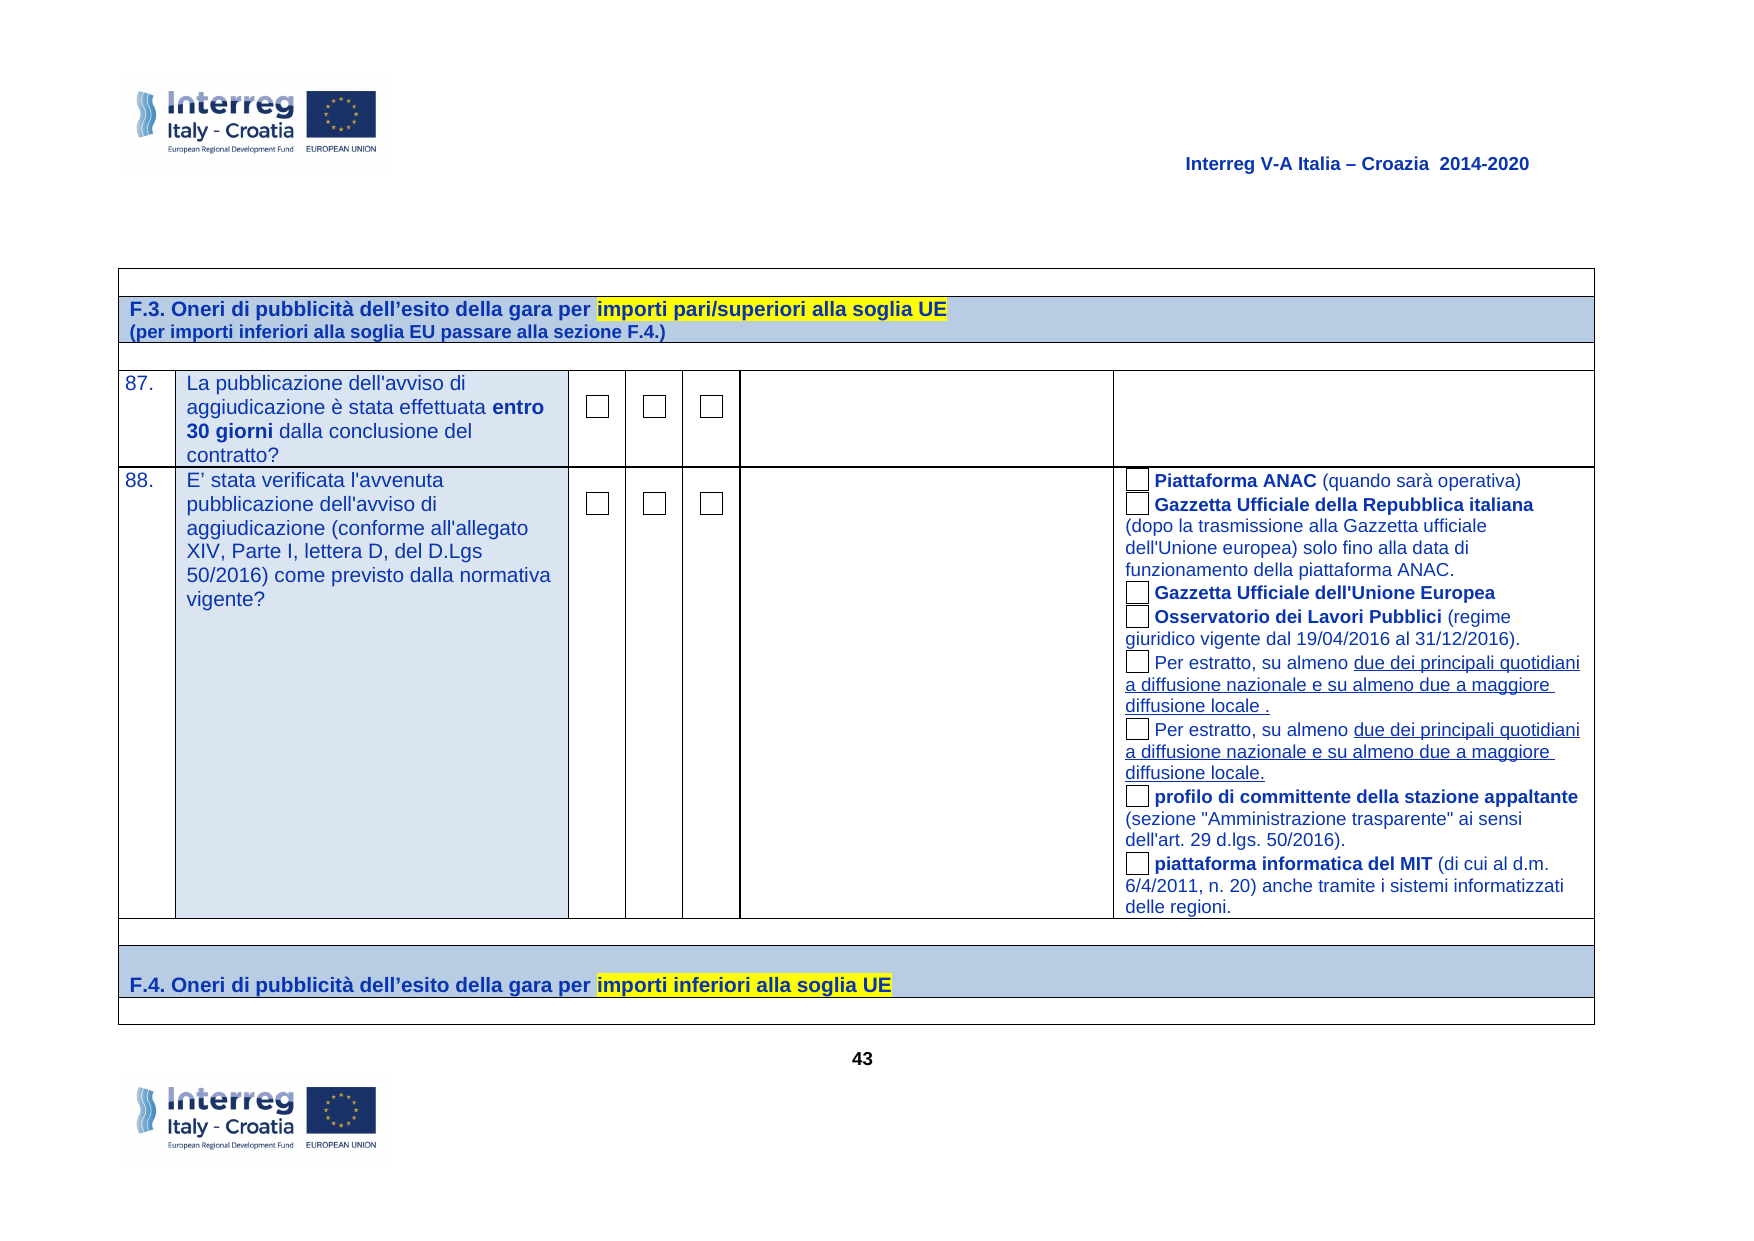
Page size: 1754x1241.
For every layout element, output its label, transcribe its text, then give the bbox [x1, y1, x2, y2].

table_cell [626, 468, 682, 918]
table_cell [683, 468, 739, 918]
table_cell [569, 468, 625, 918]
table_cell [741, 468, 1113, 918]
picture [118, 73, 394, 171]
table_cell La pubblicazione dell'avviso di aggiudicazione è stata effettuata entro 30 giorni dalla conclusione del contratto? [176, 371, 568, 466]
table_cell F.4. Oneri di pubblicità dell’esito della gara per importi inferiori alla soglia UE [119, 946, 1594, 997]
table_cell [119, 343, 1594, 369]
table_cell [119, 269, 1594, 296]
table_cell [683, 371, 739, 466]
table_cell [741, 371, 1113, 466]
picture [118, 1069, 394, 1167]
table_cell [119, 371, 175, 466]
table_cell E’ stata verificata l'avvenuta pubblicazione dell'avviso di aggiudicazione (conforme all'allegato XIV, Parte I, lettera D, del D.Lgs 50/2016) come previsto dalla normativa vigente? [176, 468, 568, 918]
table_cell [569, 371, 625, 466]
table_cell F.3. Oneri di pubblicità dell’esito della gara per importi pari/superiori alla soglia UE (per importi inferiori alla soglia EU passare alla sezione F.4.) [119, 297, 1594, 342]
table_cell [626, 371, 682, 466]
table_cell [1114, 371, 1594, 466]
table_cell [119, 998, 1594, 1024]
table_cell [119, 468, 175, 918]
table_cell [119, 919, 1594, 945]
table_cell Piattaforma ANAC (quando sarà operativa) Gazzetta Ufficiale della Repubblica italiana (dopo la trasmissione alla Gazzetta ufficiale dell'Unione europea) solo fino alla data di funzionamento della piattaforma ANAC. Gazzetta Ufficiale dell'Unione Europea Osservatorio dei Lavori Pubblici (regime giuridico vigente dal 19/04/2016 al 31/12/2016). Per estratto, su almeno due dei principali quotidiani a diffusione nazionale e su almeno due a maggiore diffusione locale . Per estratto, su almeno due dei principali quotidiani a diffusione nazionale e su almeno due a maggiore diffusione locale. profilo di committente della stazione appaltante (sezione "Amministrazione trasparente" ai sensi dell'art. 29 d.lgs. 50/2016). piattaforma informatica del MIT (di cui al d.m. 6/4/2011, n. 20) anche tramite i sistemi informatizzati delle regioni. [1114, 468, 1594, 918]
